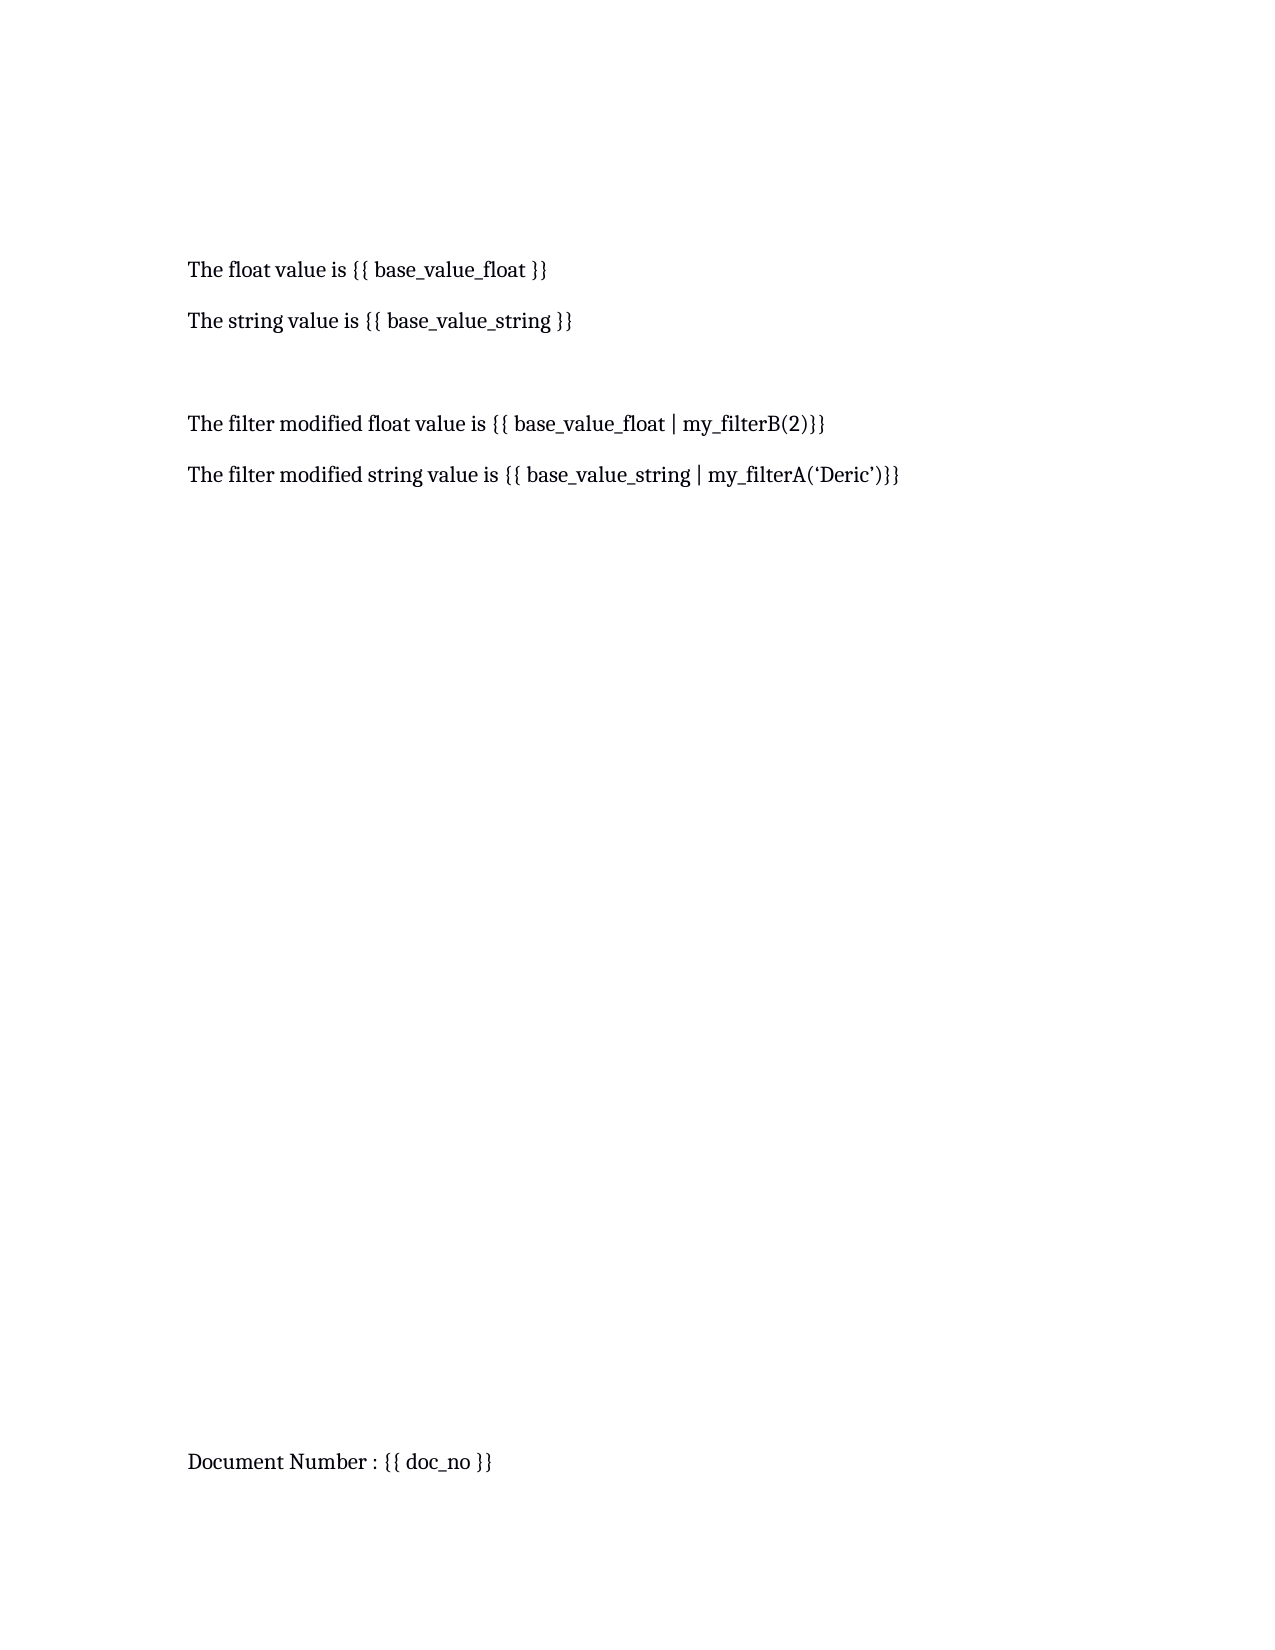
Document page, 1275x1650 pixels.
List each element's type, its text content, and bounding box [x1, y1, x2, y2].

text The string value is {{ base_value_string }} [187, 308, 1087, 334]
text The float value is {{ base_value_float }} [187, 257, 1087, 283]
text The filter modified string value is {{ base_value_string | my_filterA(‘Deric’)}} [187, 461, 1087, 488]
text The filter modified float value is {{ base_value_float | my_filterB(2)}} [187, 410, 1087, 437]
